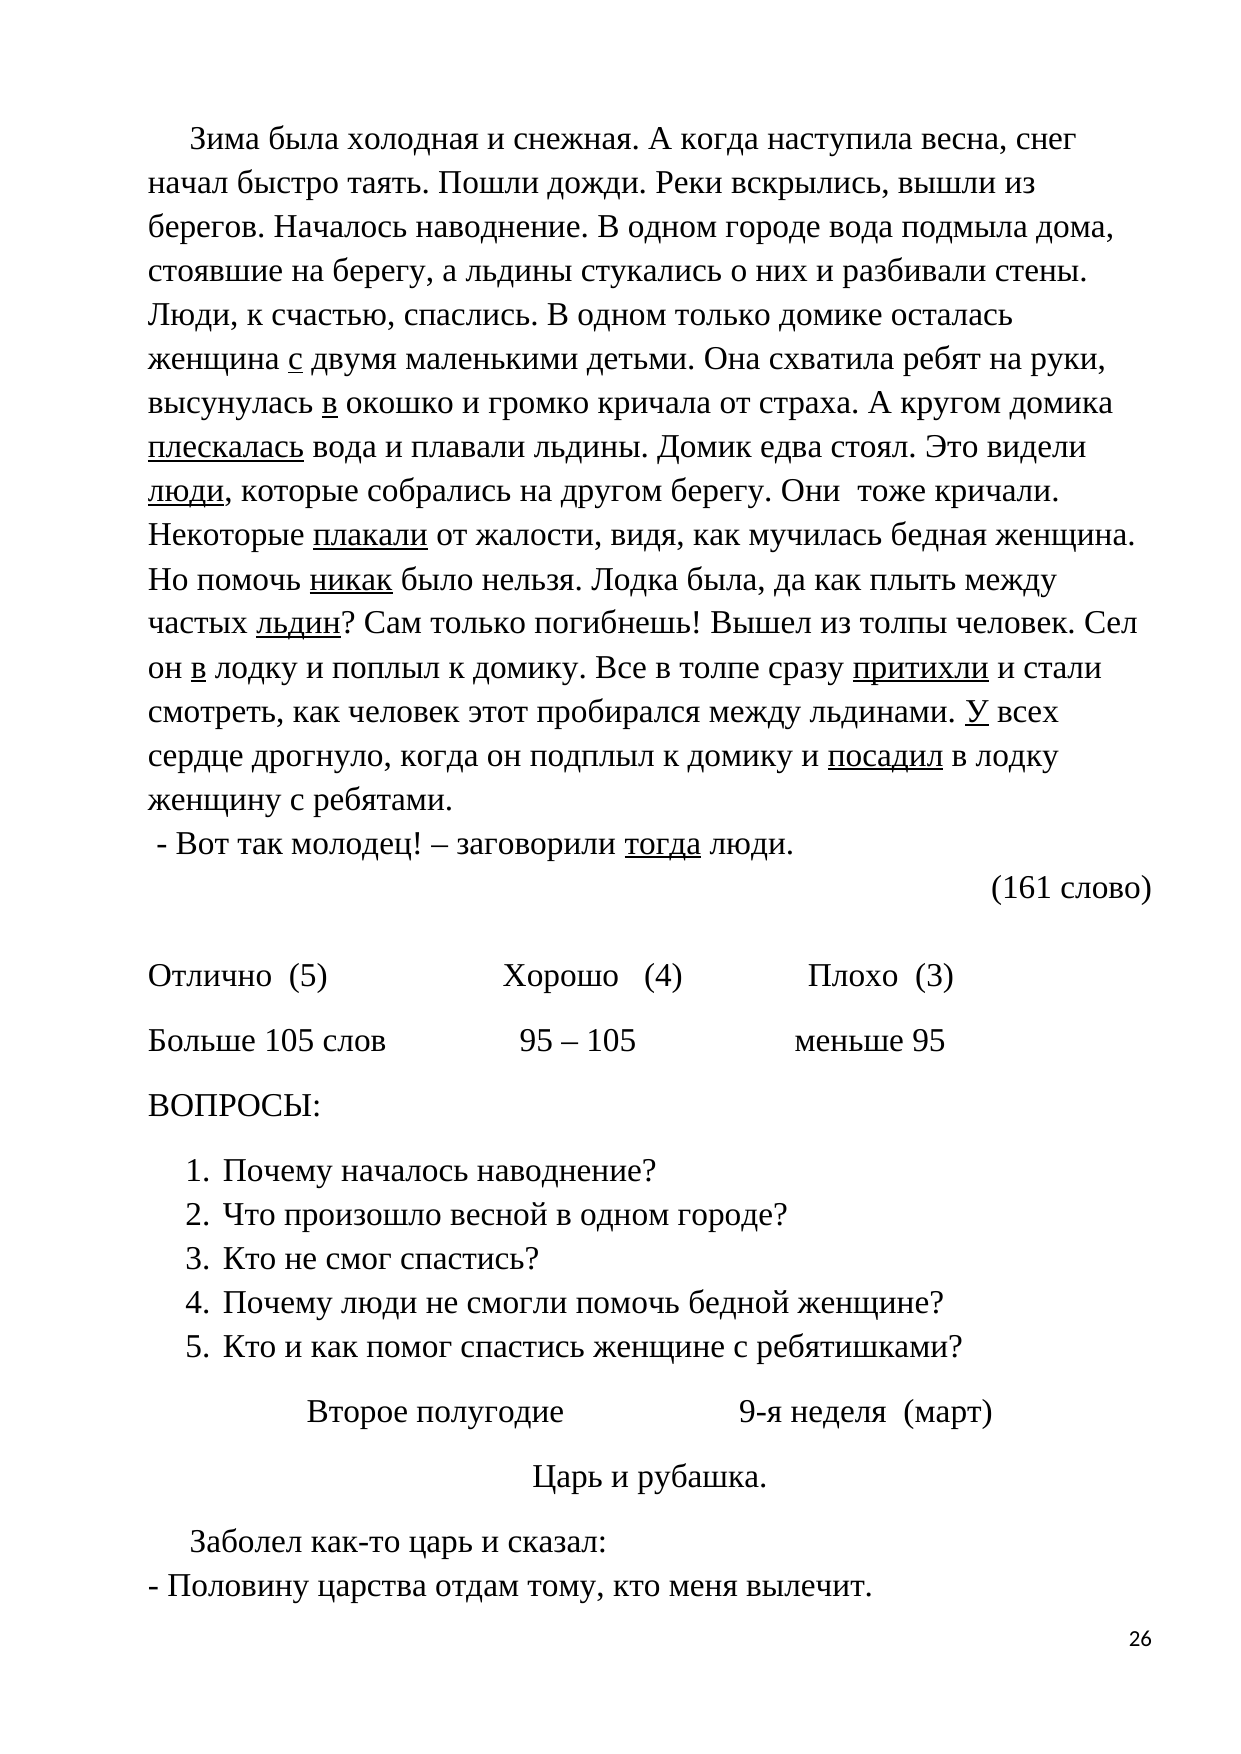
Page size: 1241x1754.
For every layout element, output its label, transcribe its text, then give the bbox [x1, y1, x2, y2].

text Заболел как-то царь и сказал: [148, 1521, 1152, 1559]
text Зима была холодная и снежная. А когда наступила весна, снег начал быстро таять. Пошли дожди. Реки вскрылись, вышли из берегов. Началось наводнение. В одном городе вода подмыла дома, стоявшие на берегу, а льдины стукались о них и разбивали стены. Люди, к счастью, спаслись. В одном только домике осталась женщина с двумя маленькими детьми. Она схватила ребят на руки, высунулась в окошко и громко кричала от страха. А кругом домика плескалась вода и плавали льдины. Домик едва стоял. Это видели люди, которые собрались на другом берегу. Они тоже кричали. Некоторые плакали от жалости, видя, как мучилась бедная женщина. Но помочь никак было нельзя. Лодка была, да как плыть между частых льдин? Сам только погибнешь! Вышел из толпы человек. Сел он в лодку и поплыл к домику. Все в толпе сразу притихли и стали смотреть, как человек этот пробирался между льдинами. У всех сердце дрогнуло, когда он подплыл к домику и посадил в лодку женщину с ребятами. [148, 118, 1152, 817]
list Почему люди не смогли помочь бедной женщине? [185, 1282, 1152, 1321]
list Кто и как помог спастись женщине с ребятишками? [185, 1326, 1152, 1364]
list Что произошло весной в одном городе? [185, 1194, 1152, 1232]
text (161 слово) [148, 867, 1152, 906]
text Второе полугодие 9-я неделя (март) [148, 1391, 1152, 1429]
text - Вот так молодец! – заговорили тогда люди. [148, 823, 1152, 861]
text Отлично (5) Хорошо (4) Плохо (3) [148, 955, 1152, 994]
list Почему началось наводнение? [185, 1150, 1152, 1188]
text Больше 105 слов 95 – 105 меньше 95 [148, 1020, 1152, 1058]
text Царь и рубашка. [148, 1456, 1152, 1494]
list Кто не смог спастись? [185, 1238, 1152, 1276]
text - Половину царства отдам тому, кто меня вылечит. [148, 1565, 1152, 1603]
text ВОПРОСЫ: [148, 1085, 1152, 1123]
